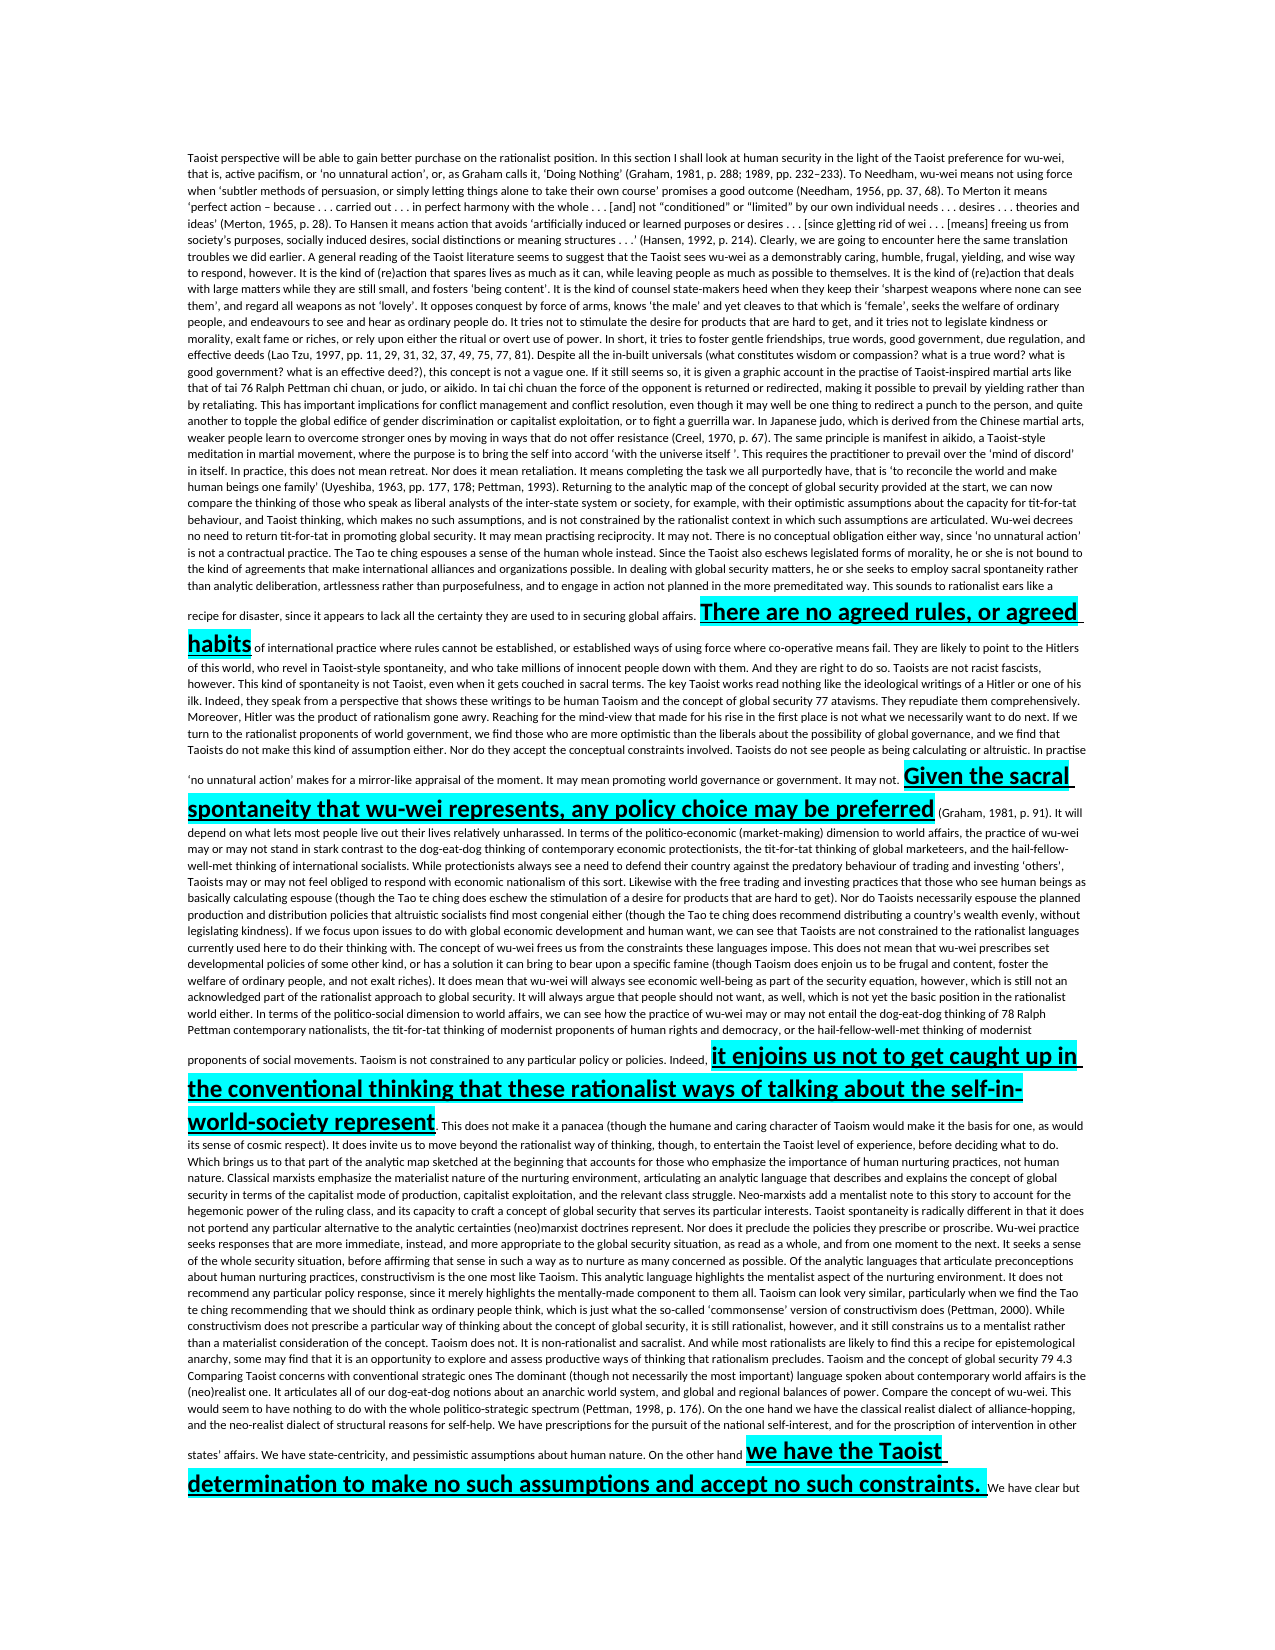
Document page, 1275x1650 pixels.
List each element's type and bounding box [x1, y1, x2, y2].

text [187, 150, 1087, 1498]
